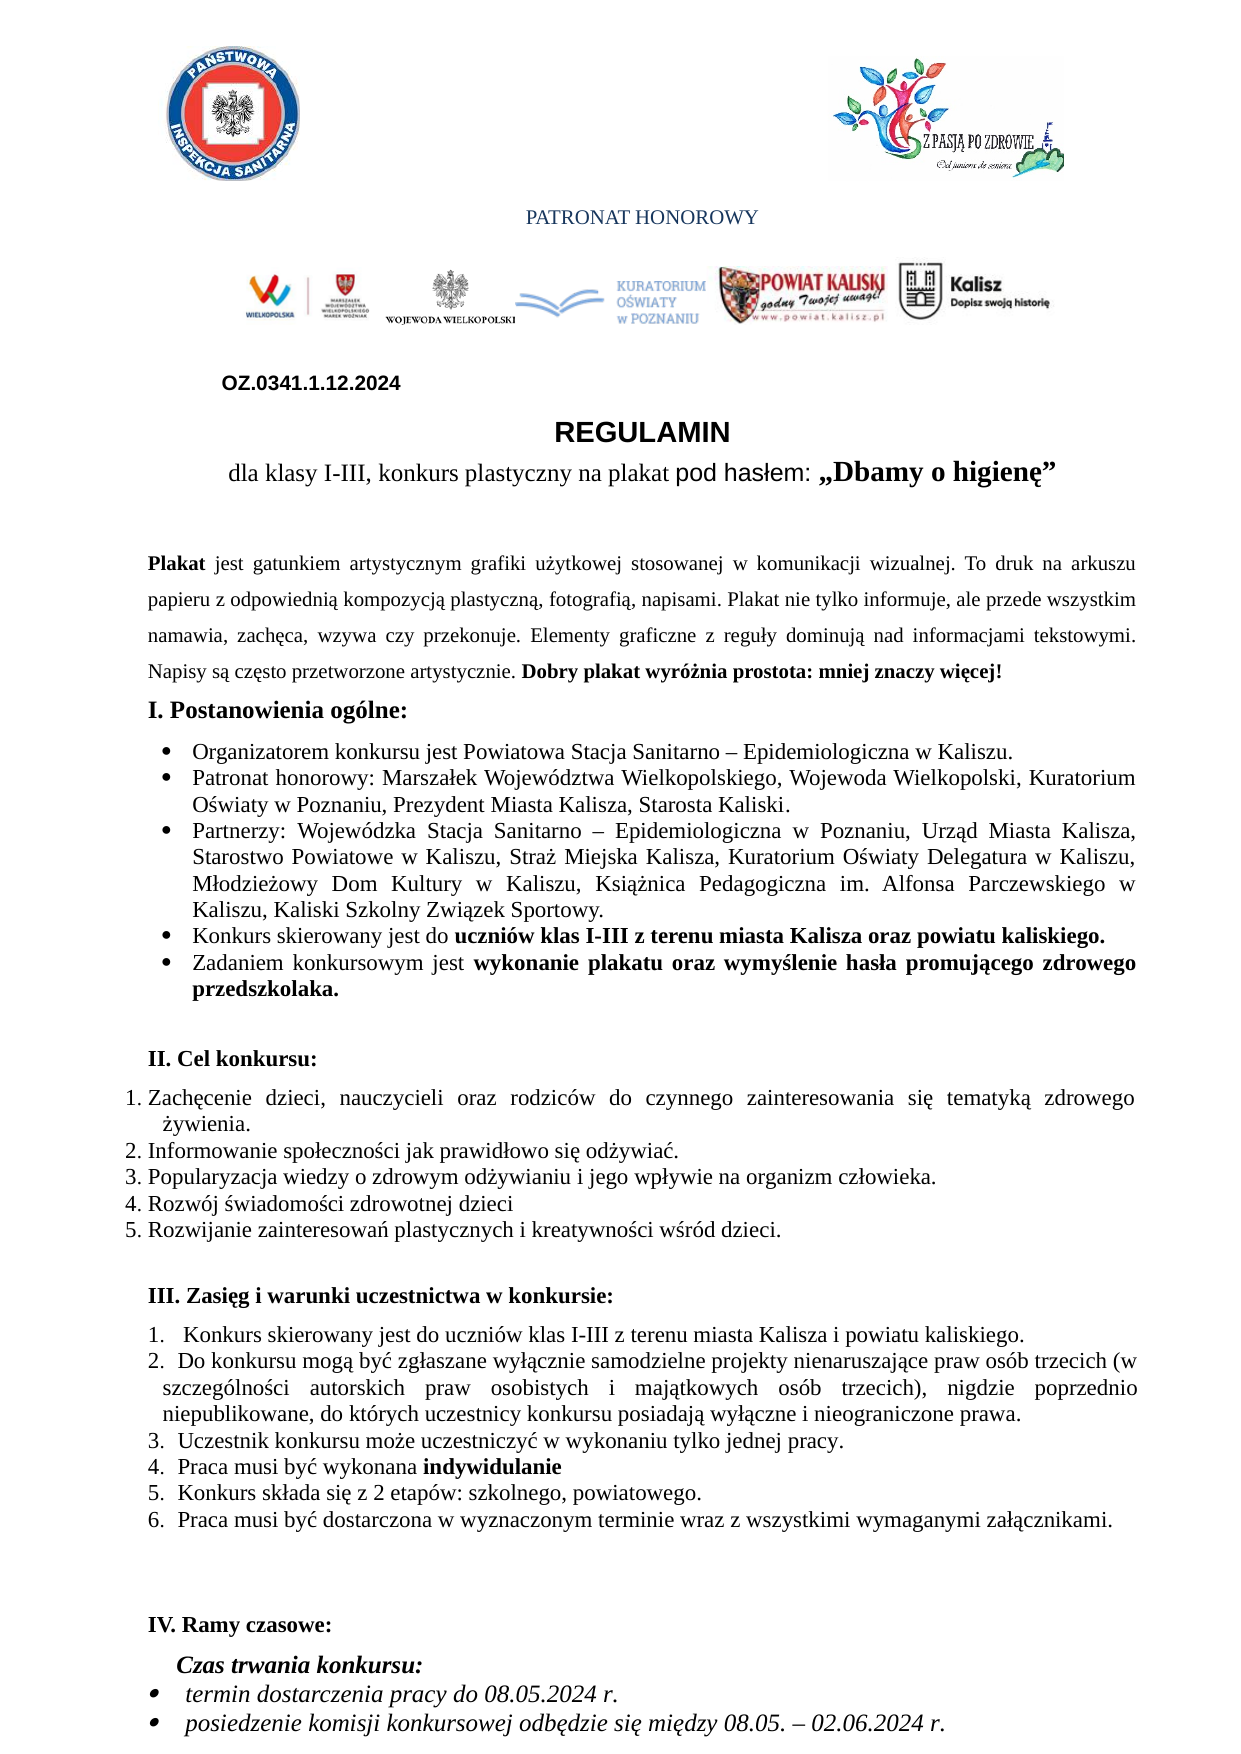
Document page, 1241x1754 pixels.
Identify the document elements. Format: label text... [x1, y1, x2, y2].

text II. Cel konkursu: [148, 1045, 1137, 1071]
text Czas trwania konkursu: [148, 1651, 1137, 1679]
text Plakat jest gatunkiem artystycznym grafiki użytkowej stosowanej w komunikacji wizualnej. To druk na arkuszu papieru z odpowiednią kompozycją plastyczną, fotografią, napisami. Plakat nie tylko informuje, ale przede wszystkim namawia, zachęca, wzywa czy przekonuje. Elementy graficzne z reguły dominują nad informacjami tekstowymi. Napisy są często przetworzone artystycznie. Dobry plakat wyróżnia prostota: mniej znaczy więcej! [148, 551, 1137, 683]
text dla klasy I-III, konkurs plastyczny na plakat pod hasłem: „Dbamy o higienę” [148, 454, 1137, 488]
picture [157, 46, 300, 181]
list posiedzenie komisji konkursowej odbędzie się między 08.05. – 02.06.2024 r. [148, 1708, 1137, 1737]
text OZ.0341.1.12.2024 [148, 371, 1137, 395]
list Partnerzy: Wojewódzka Stacja Sanitarno – Epidemiologiczna w Poznaniu, Urząd Miasta Kalisza, Starostwo Powiatowe w Kaliszu, Straż Miejska Kalisza, Kuratorium Oświaty Delegatura w Kaliszu, Młodzieżowy Dom Kultury w Kaliszu, Książnica Pedagogiczna im. Alfonsa Parczewskiego w Kaliszu, Kaliski Szkolny Związek Sportowy. [162, 817, 1137, 922]
text IV. Ramy czasowe: [148, 1611, 1137, 1637]
text III. Zasięg i warunki uczestnictwa w konkursie: [148, 1282, 1137, 1308]
picture [827, 56, 1064, 181]
list Konkurs składa się z 2 etapów: szkolnego, powiatowego. [148, 1479, 1152, 1506]
list Praca musi być dostarczona w wyznaczonym terminie wraz z wszystkimi wymaganymi załącznikami. [148, 1506, 1152, 1532]
list Popularyzacja wiedzy o zdrowym odżywianiu i jego wpływie na organizm człowieka. [125, 1163, 1137, 1189]
list termin dostarczenia pracy do 08.05.2024 r. [148, 1679, 1137, 1708]
list Organizatorem konkursu jest Powiatowa Stacja Sanitarno – Epidemiologiczna w Kaliszu. [162, 738, 1137, 764]
list Rozwój świadomości zdrowotnej dzieci [125, 1189, 1137, 1216]
text REGULAMIN [148, 416, 1137, 449]
picture [230, 257, 1055, 325]
list Praca musi być wykonana indywidulanie [148, 1453, 1138, 1479]
text PATRONAT HONOROWY [148, 205, 1137, 229]
list Konkurs skierowany jest do uczniów klas I-III z terenu miasta Kalisza i powiatu kaliskiego. [148, 1321, 1137, 1348]
list Do konkursu mogą być zgłaszane wyłącznie samodzielne projekty nienaruszające praw osób trzecich (w szczególności autorskich praw osobistych i majątkowych osób trzecich), nigdzie poprzednio niepublikowane, do których uczestnicy konkursu posiadają wyłączne i nieograniczone prawa. [148, 1348, 1138, 1427]
list Rozwijanie zainteresowań plastycznych i kreatywności wśród dzieci. [125, 1216, 1137, 1242]
list Zachęcenie dzieci, nauczycieli oraz rodziców do czynnego zainteresowania się tematyką zdrowego żywienia. [125, 1084, 1137, 1137]
list Konkurs skierowany jest do uczniów klas I-III z terenu miasta Kalisza oraz powiatu kaliskiego. [162, 922, 1137, 949]
list Zadaniem konkursowym jest wykonanie plakatu oraz wymyślenie hasła promującego zdrowego przedszkolaka. [162, 949, 1137, 1002]
list Uczestnik konkursu może uczestniczyć w wykonaniu tylko jednej pracy. [148, 1427, 1138, 1453]
text I. Postanowienia ogólne: [148, 695, 1137, 724]
list Patronat honorowy: Marszałek Województwa Wielkopolskiego, Wojewoda Wielkopolski, Kuratorium Oświaty w Poznaniu, Prezydent Miasta Kalisza, Starosta Kaliski. [162, 764, 1137, 817]
list Informowanie społeczności jak prawidłowo się odżywiać. [125, 1137, 1137, 1163]
